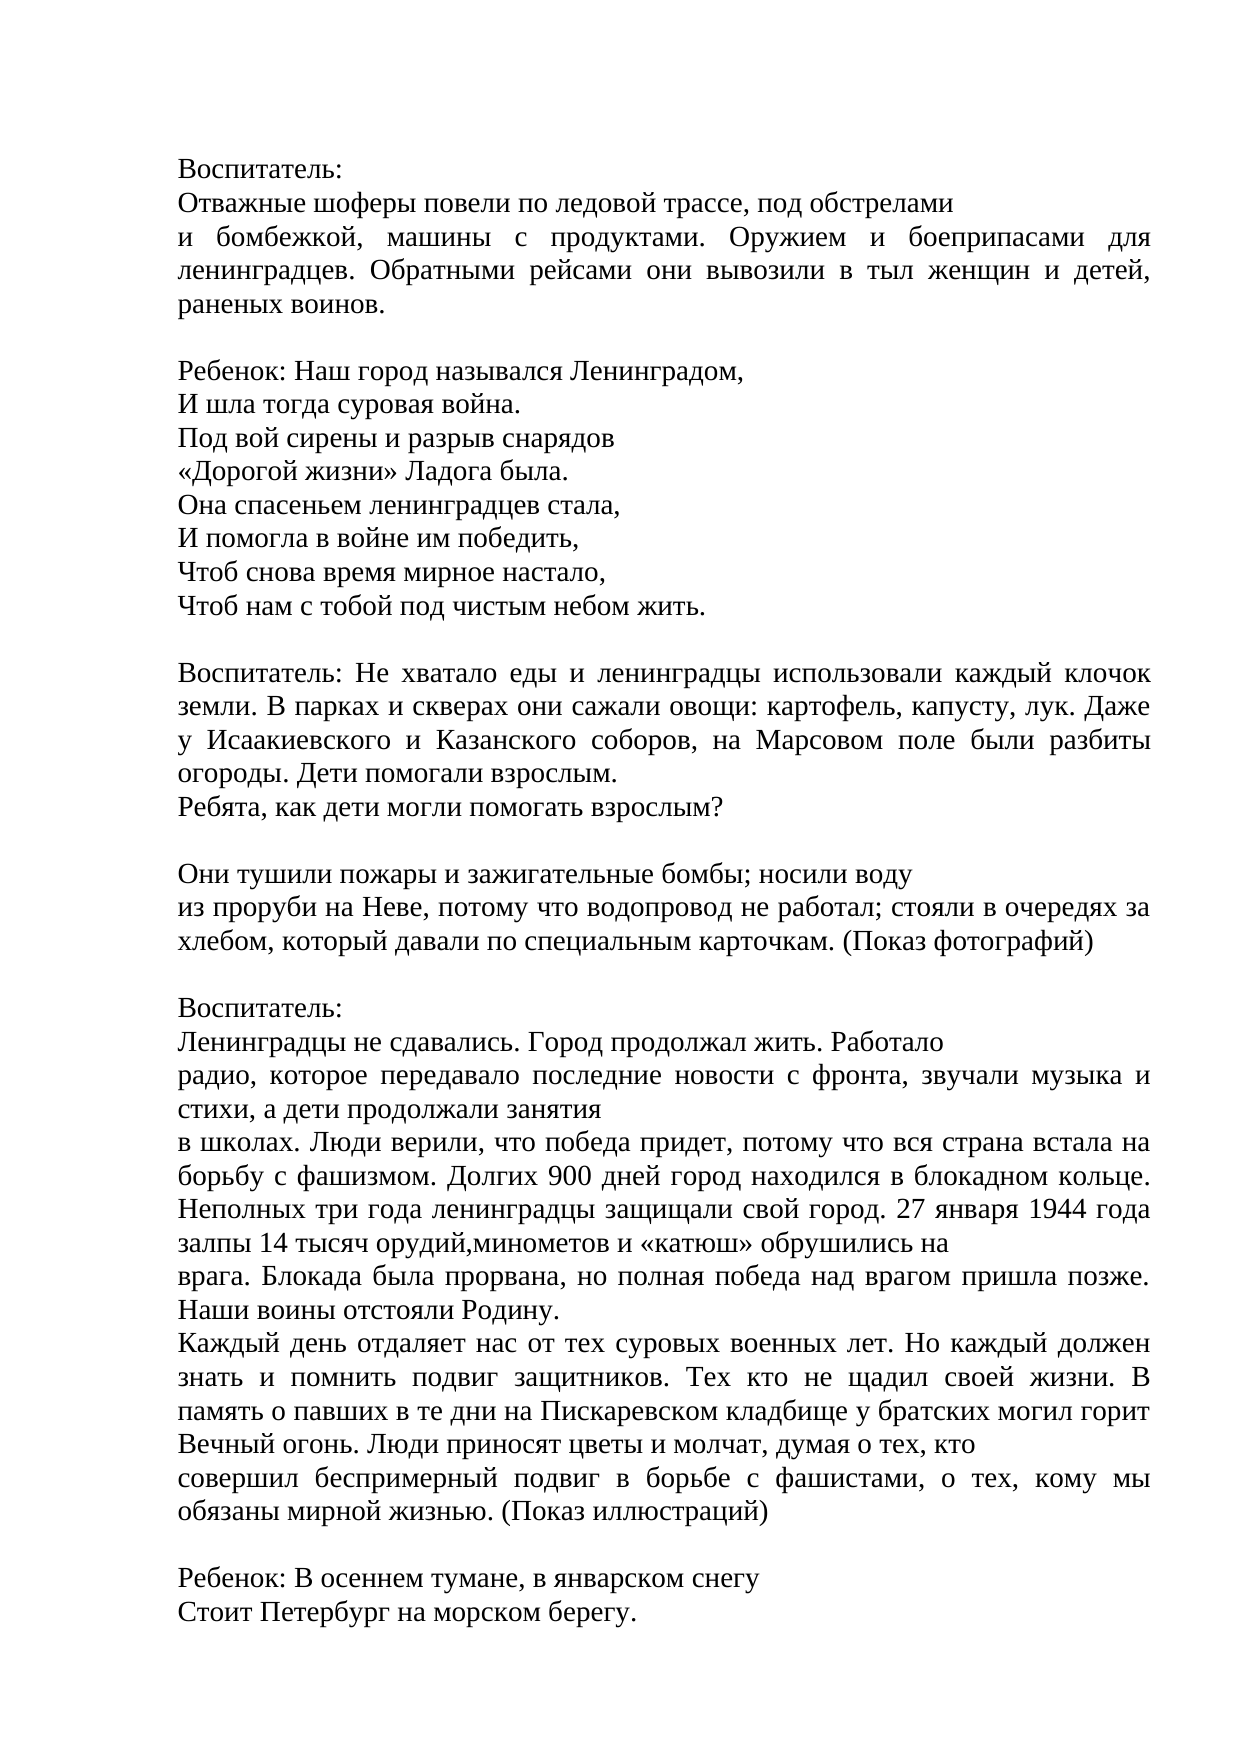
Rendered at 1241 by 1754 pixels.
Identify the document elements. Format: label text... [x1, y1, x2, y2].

text И шла тогда суровая война. [177, 386, 1152, 420]
text радио, которое передавало последние новости с фронта, звучали музыка и стихи, а дети продолжали занятия [177, 1057, 1152, 1124]
text Ленинградцы не сдавались. Город продолжал жить. Работало [177, 1024, 1152, 1057]
text И помогла в войне им победить, [177, 521, 1152, 554]
text совершил беспримерный подвиг в борьбе с фашистами, о тех, кому мы обязаны мирной жизнью. (Показ иллюстраций) [177, 1460, 1152, 1527]
text Ребенок: Наш город назывался Ленинградом, [177, 353, 1152, 386]
text в школах. Люди верили, что победа придет, потому что вся страна встала на борьбу с фашизмом. Долгих 900 дней город находился в блокадном кольце. Неполных три года ленинградцы защищали свой город. 27 января 1944 года залпы 14 тысяч орудий,минометов и «катюш» обрушились на [177, 1124, 1152, 1258]
text «Дорогой жизни» Ладога была. [177, 453, 1152, 487]
text Воспитатель: [177, 990, 1152, 1024]
text Ребенок: В осеннем тумане, в январском снегу [177, 1560, 1152, 1594]
text Она спасеньем ленинградцев стала, [177, 487, 1152, 521]
text и бомбежкой, машины с продуктами. Оружием и боеприпасами для ленинградцев. Обратными рейсами они вывозили в тыл женщин и детей, раненых воинов. [177, 219, 1152, 319]
text Они тушили пожары и зажигательные бомбы; носили воду [177, 856, 1152, 889]
text Отважные шоферы повели по ледовой трассе, под обстрелами [177, 185, 1152, 219]
text из проруби на Неве, потому что водопровод не работал; стояли в очередях за хлебом, который давали по специальным карточкам. (Показ фотографий) [177, 889, 1152, 957]
text Чтоб нам с тобой под чистым небом жить. [177, 588, 1152, 621]
text Каждый день отдаляет нас от тех суровых военных лет. Но каждый должен знать и помнить подвиг защитников. Тех кто не щадил своей жизни. В память о павших в те дни на Пискаревском кладбище у братских могил горит Вечный огонь. Люди приносят цветы и молчат, думая о тех, кто [177, 1326, 1152, 1460]
text Под вой сирены и разрыв снарядов [177, 420, 1152, 453]
text врага. Блокада была прорвана, но полная победа над врагом пришла позже. Наши воины отстояли Родину. [177, 1258, 1152, 1326]
text Чтоб снова время мирное настало, [177, 554, 1152, 588]
text Воспитатель: Не хватало еды и ленинградцы использовали каждый клочок земли. В парках и скверах они сажали овощи: картофель, капусту, лук. Даже у Исаакиевского и Казанского соборов, на Марсовом поле были разбиты огороды. Дети помогали взрослым. [177, 655, 1152, 789]
text Воспитатель: [177, 152, 1152, 185]
text Ребята, как дети могли помогать взрослым? [177, 789, 1152, 822]
text Стоит Петербург на морском берегу. [177, 1594, 1152, 1627]
